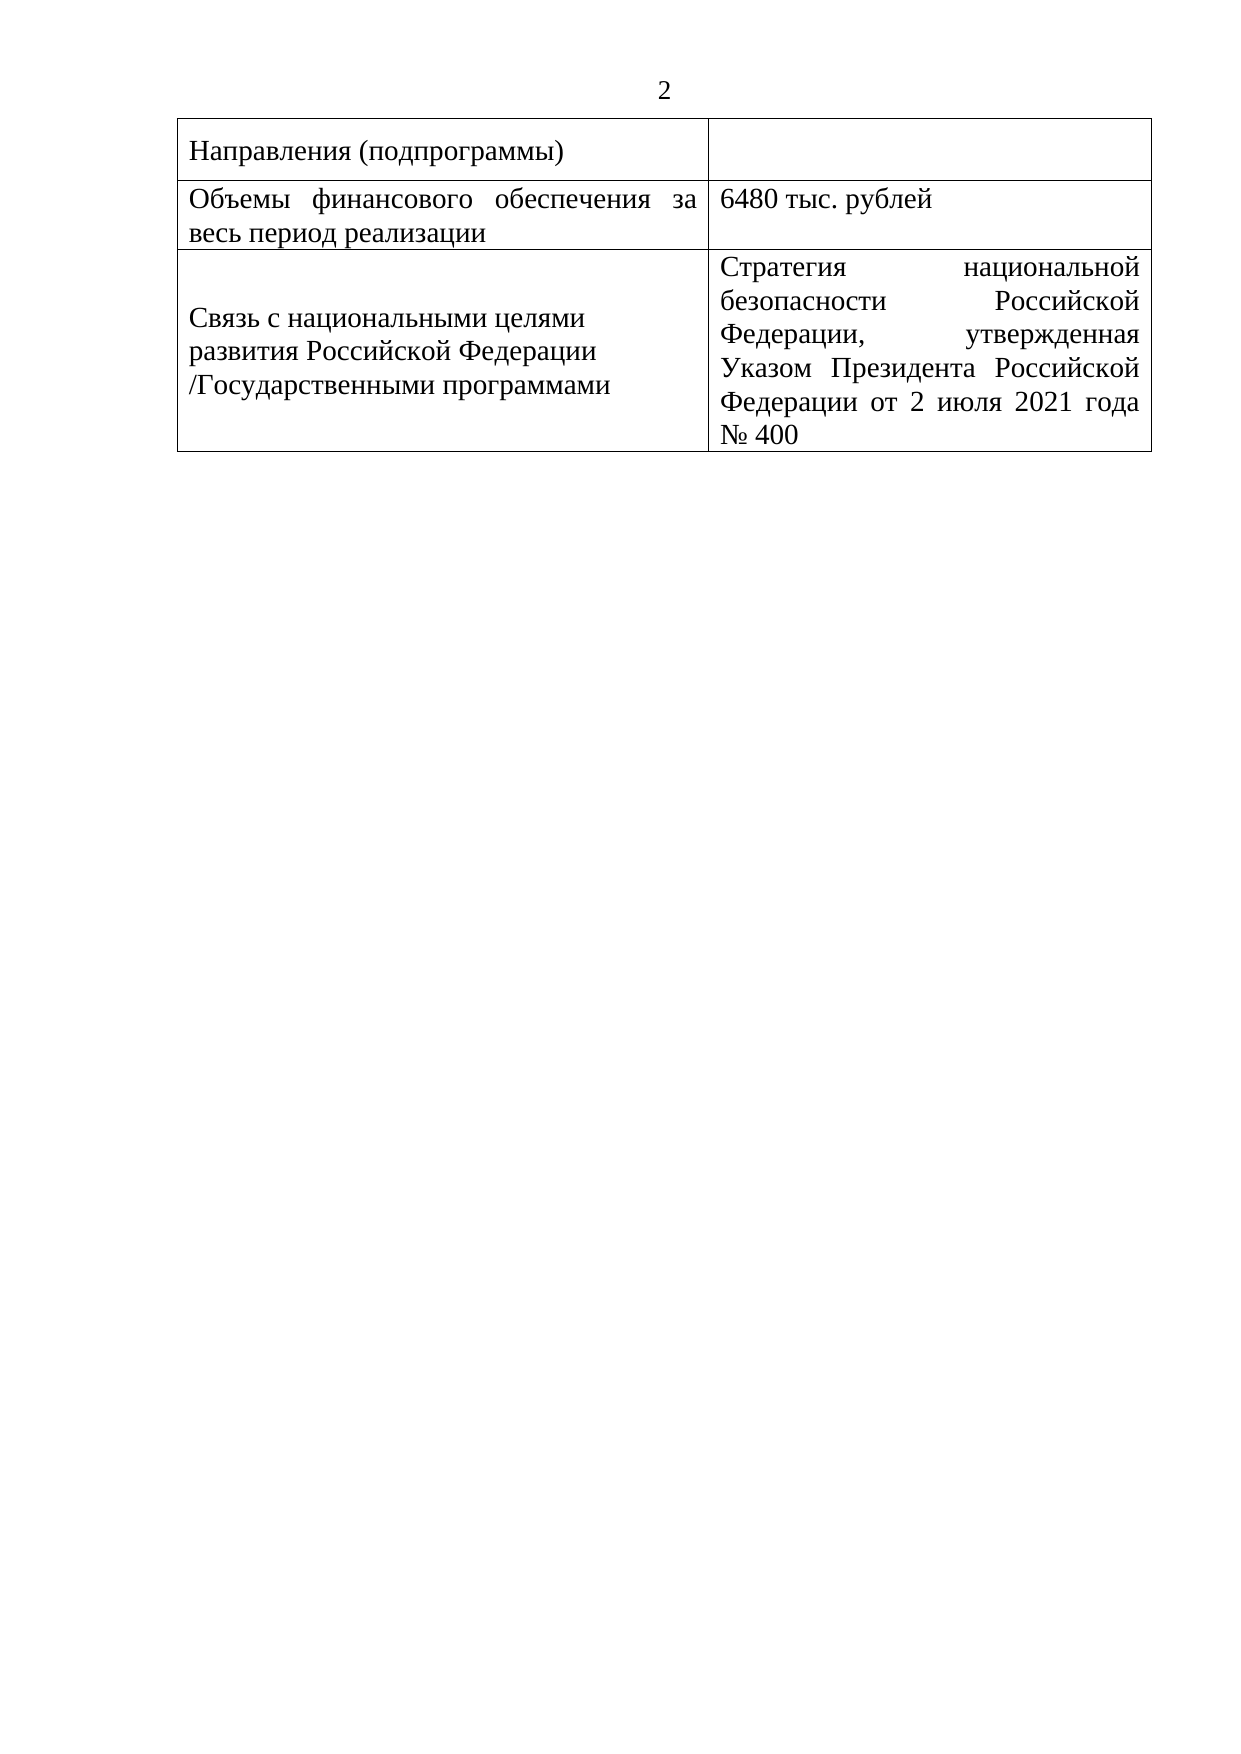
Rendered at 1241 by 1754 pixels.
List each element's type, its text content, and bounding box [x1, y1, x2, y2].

table_cell 6480 тыс. рублей [709, 181, 1151, 248]
table_cell [709, 119, 1151, 180]
table_cell Связь с национальными целями развития Российской Федерации /Государственными программами [178, 250, 708, 451]
table_cell Стратегия национальной безопасности Российской Федерации, утвержденная Указом Президента Российской Федерации от 2 июля 2021 года № 400 [709, 250, 1151, 451]
table_cell Направления (подпрограммы) [178, 119, 708, 180]
table_cell Объемы финансового обеспечения за весь период реализации [178, 181, 708, 248]
